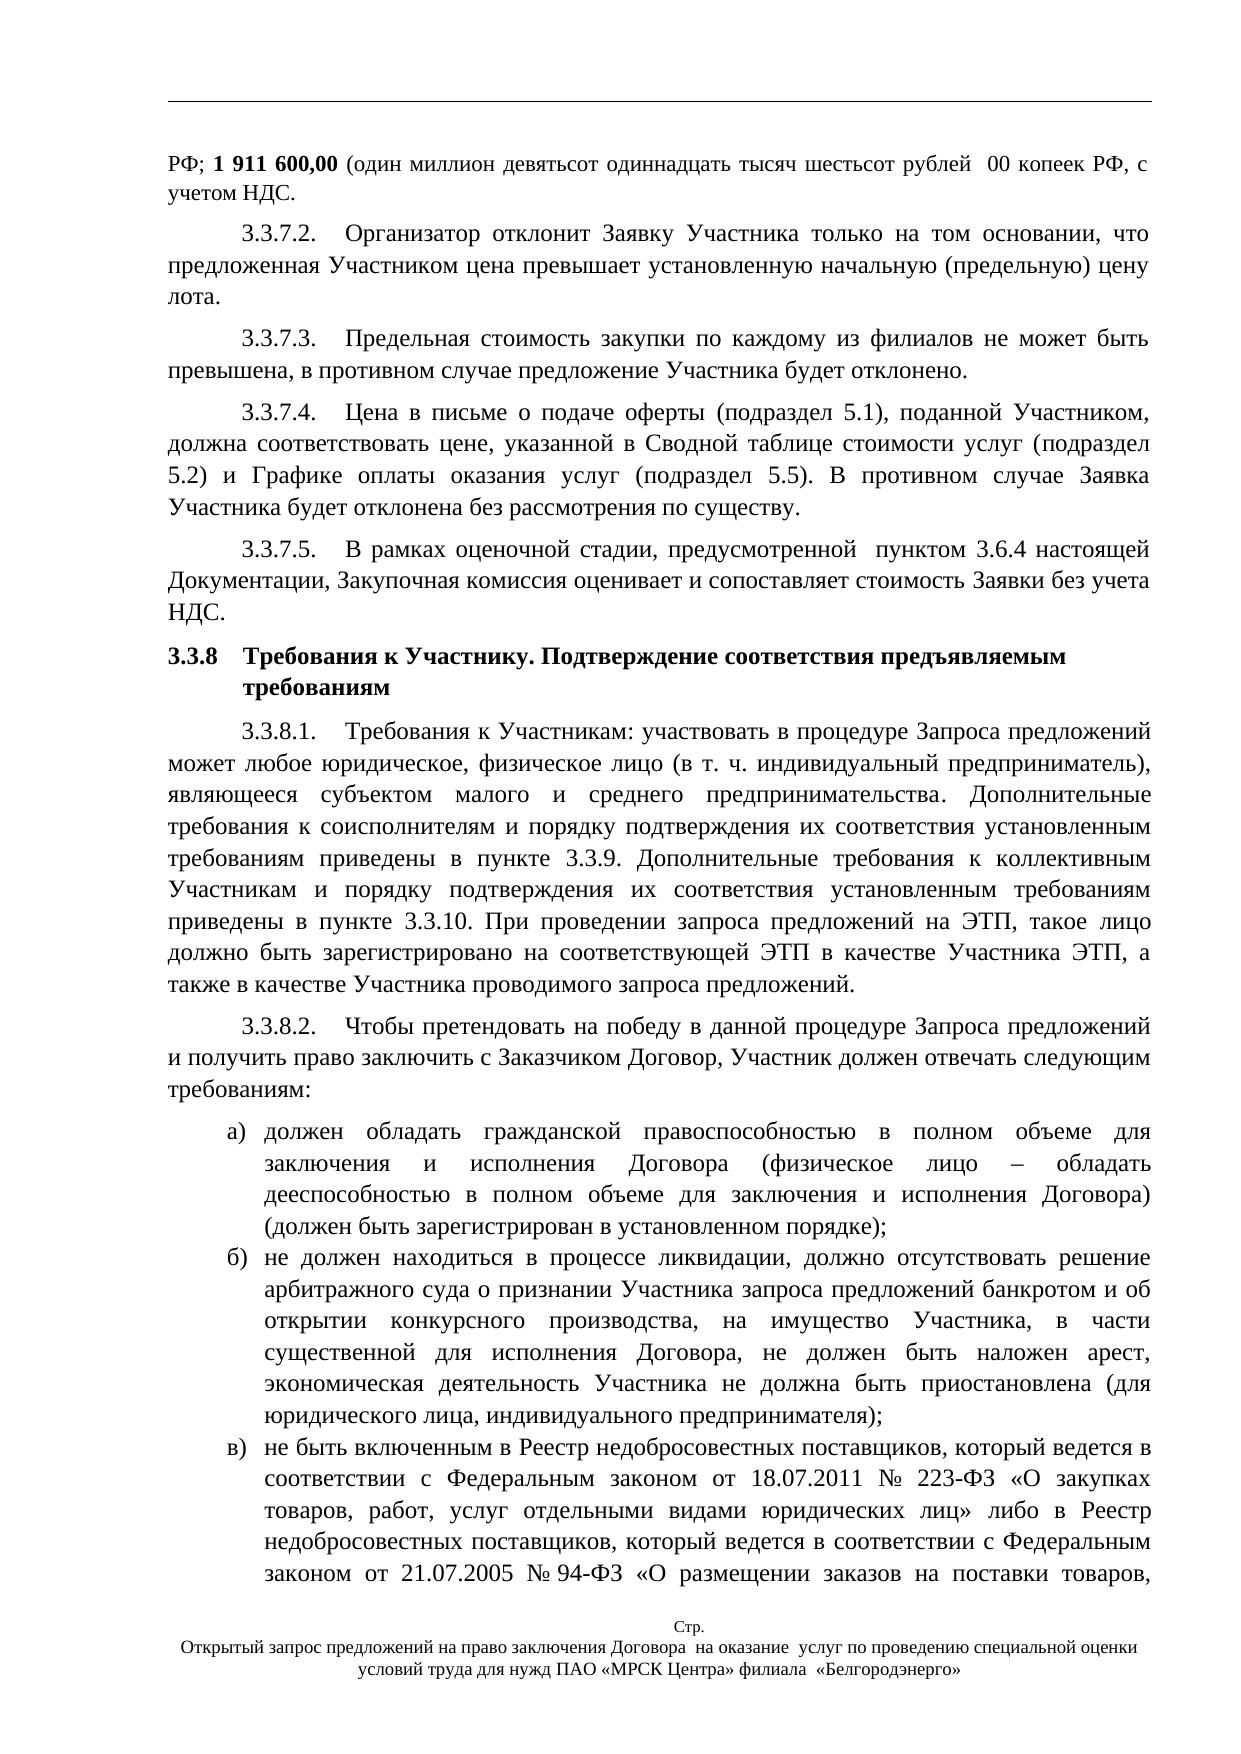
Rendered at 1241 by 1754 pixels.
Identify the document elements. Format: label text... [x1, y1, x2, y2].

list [227, 1432, 1152, 1587]
subtitle Требования к Участнику. Подтверждение соответствия предъявляемым требованиям [168, 641, 1152, 701]
list Чтобы претендовать на победу в данной процедуре Запроса предложений и получить право заключить с Заказчиком Договор, Участник должен отвечать следующим требованиям: [168, 1011, 1152, 1103]
list В рамках оценочной стадии, предусмотренной пунктом 3.6.4 настоящей Документации, Закупочная комиссия оценивает и сопоставляет стоимость Заявки без учета НДС. [168, 534, 1150, 626]
list Организатор отклонит Заявку Участника только на том основании, что предложенная Участником цена превышает установленную начальную (предельную) цену лота. [168, 218, 1150, 310]
list не должен находиться в процессе ликвидации, должно отсутствовать решение арбитражного суда о признании Участника запроса предложений банкротом и об открытии конкурсного производства, на имущество Участника, в части существенной для исполнения Договора, не должен быть наложен арест, экономическая деятельность Участника не должна быть приостановлена (для юридического лица, индивидуального предпринимателя); [227, 1242, 1152, 1429]
list должен обладать гражданской правоспособностью в полном объеме для заключения и исполнения Договора (физическое лицо – обладать дееспособностью в полном объеме для заключения и исполнения Договора) (должен быть зарегистрирован в установленном порядке); [227, 1116, 1152, 1239]
list Предельная стоимость закупки по каждому из филиалов не может быть превышена, в противном случае предложение Участника будет отклонено. [168, 323, 1150, 384]
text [168, 150, 1150, 205]
